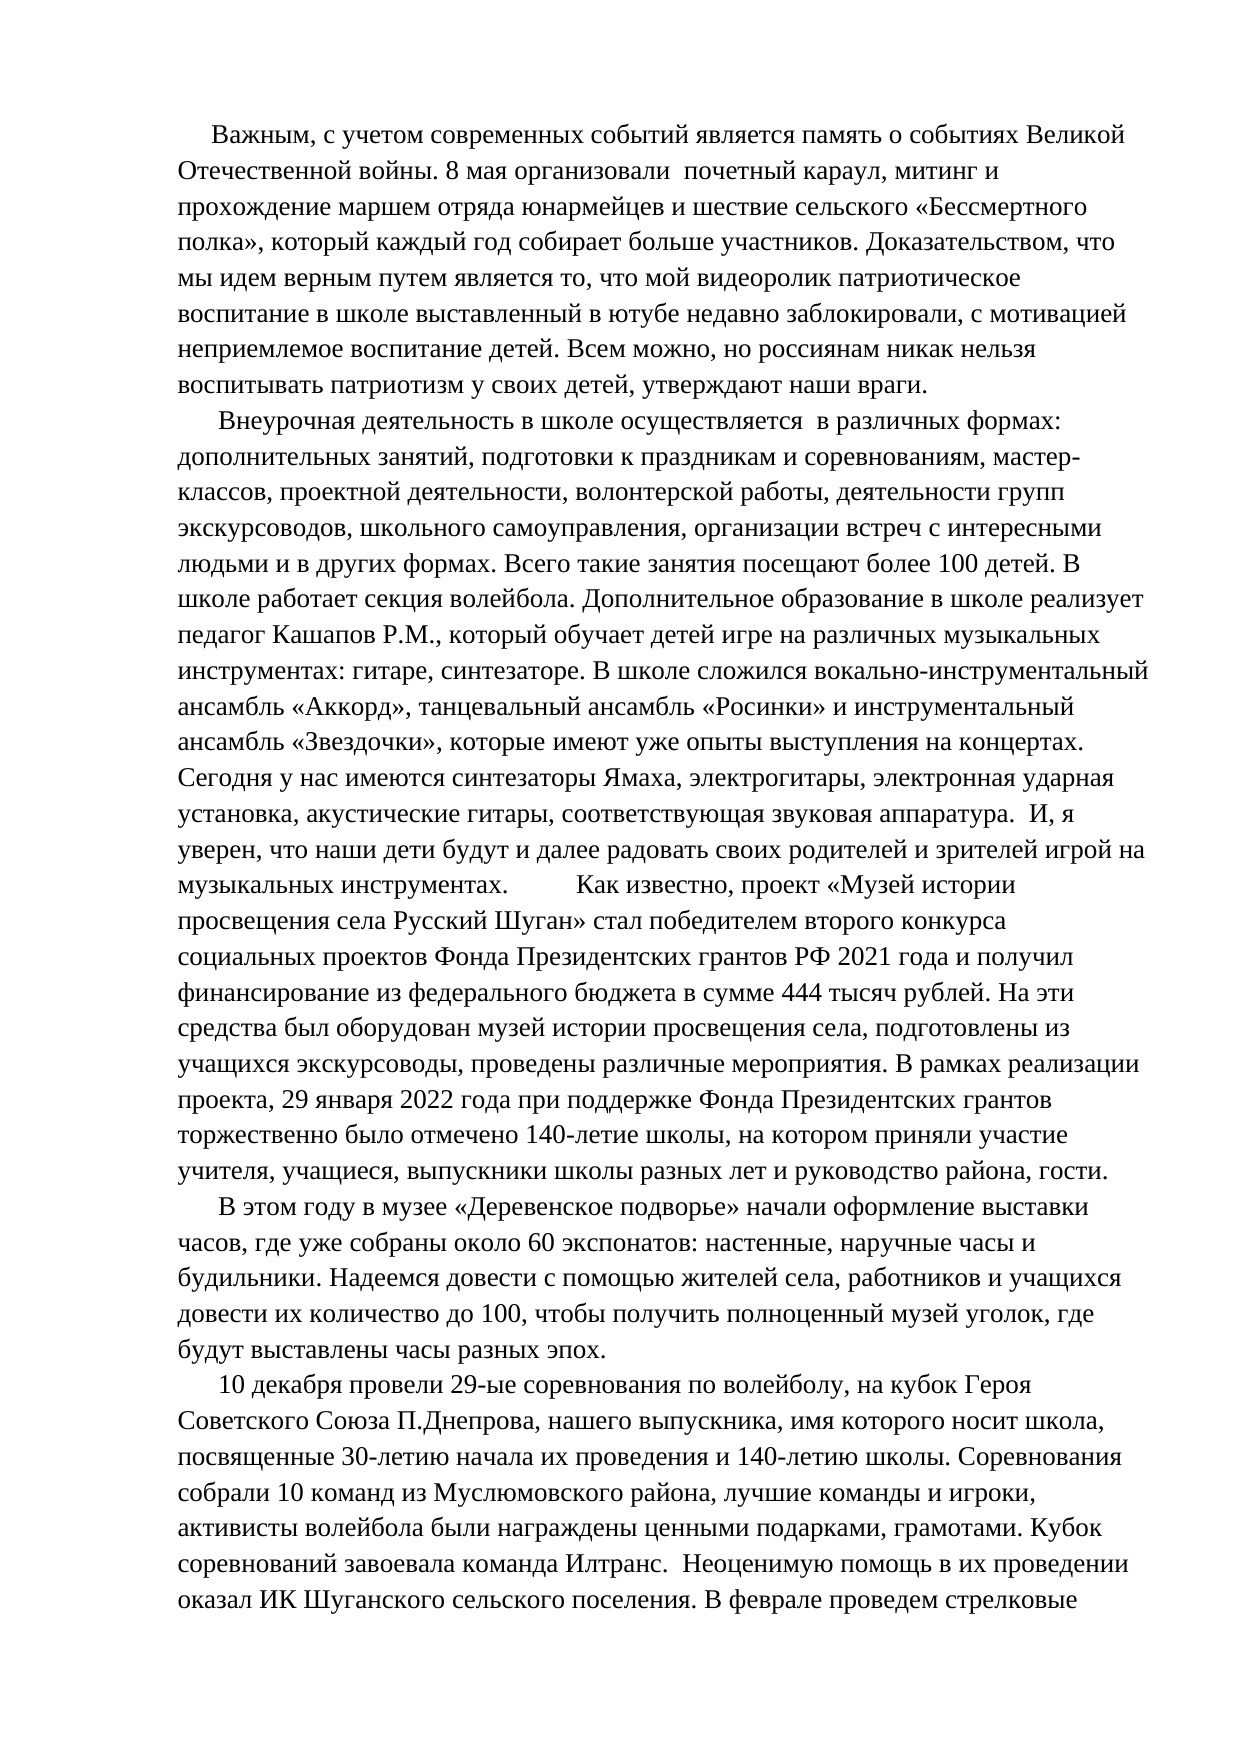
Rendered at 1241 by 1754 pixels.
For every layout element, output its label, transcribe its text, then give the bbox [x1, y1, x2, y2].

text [177, 1369, 1152, 1614]
text В этом году в музее «Деревенское подворье» начали оформление выставки часов, где уже собраны около 60 экспонатов: настенные, наручные часы и будильники. Надеемся довести с помощью жителей села, работников и учащихся довести их количество до 100, чтобы получить полноценный музей уголок, где будут выставлены часы разных эпох. [177, 1190, 1152, 1364]
text Внеурочная деятельность в школе осуществляется в различных формах: дополнительных занятий, подготовки к праздникам и соревнованиям, мастер-классов, проектной деятельности, волонтерской работы, деятельности групп экскурсоводов, школьного самоуправления, организации встреч с интересными людьми и в других формах. Всего такие занятия посещают более 100 детей. В школе работает секция волейбола. Дополнительное образование в школе реализует педагог Кашапов Р.М., который обучает детей игре на различных музыкальных инструментах: гитаре, синтезаторе. В школе сложился вокально-инструментальный ансамбль «Аккорд», танцевальный ансамбль «Росинки» и инструментальный ансамбль «Звездочки», которые имеют уже опыты выступления на концертах. Сегодня у нас имеются синтезаторы Ямаха, электрогитары, электронная ударная установка, акустические гитары, соответствующая звуковая аппаратура. И, я уверен, что наши дети будут и далее радовать своих родителей и зрителей игрой на музыкальных инструментах. Как известно, проект «Музей истории просвещения села Русский Шуган» стал победителем второго конкурса социальных проектов Фонда Президентских грантов РФ 2021 года и получил финансирование из федерального бюджета в сумме 444 тысяч рублей. На эти средства был оборудован музей истории просвещения села, подготовлены из учащихся экскурсоводы, проведены различные мероприятия. В рамках реализации проекта, 29 января 2022 года при поддержке Фонда Президентских грантов торжественно было отмечено 140-летие школы, на котором приняли участие учителя, учащиеся, выпускники школы разных лет и руководство района, гости. [177, 404, 1152, 1185]
text Важным, с учетом современных событий является память о событиях Великой Отечественной войны. 8 мая организовали почетный караул, митинг и прохождение маршем отряда юнармейцев и шествие сельского «Бессмертного полка», который каждый год собирает больше участников. Доказательством, что мы идем верным путем является то, что мой видеоролик патриотическое воспитание в школе выставленный в ютубе недавно заблокировали, с мотивацией неприемлемое воспитание детей. Всем можно, но россиянам никак нельзя воспитывать патриотизм у своих детей, утверждают наши враги. [177, 118, 1152, 399]
